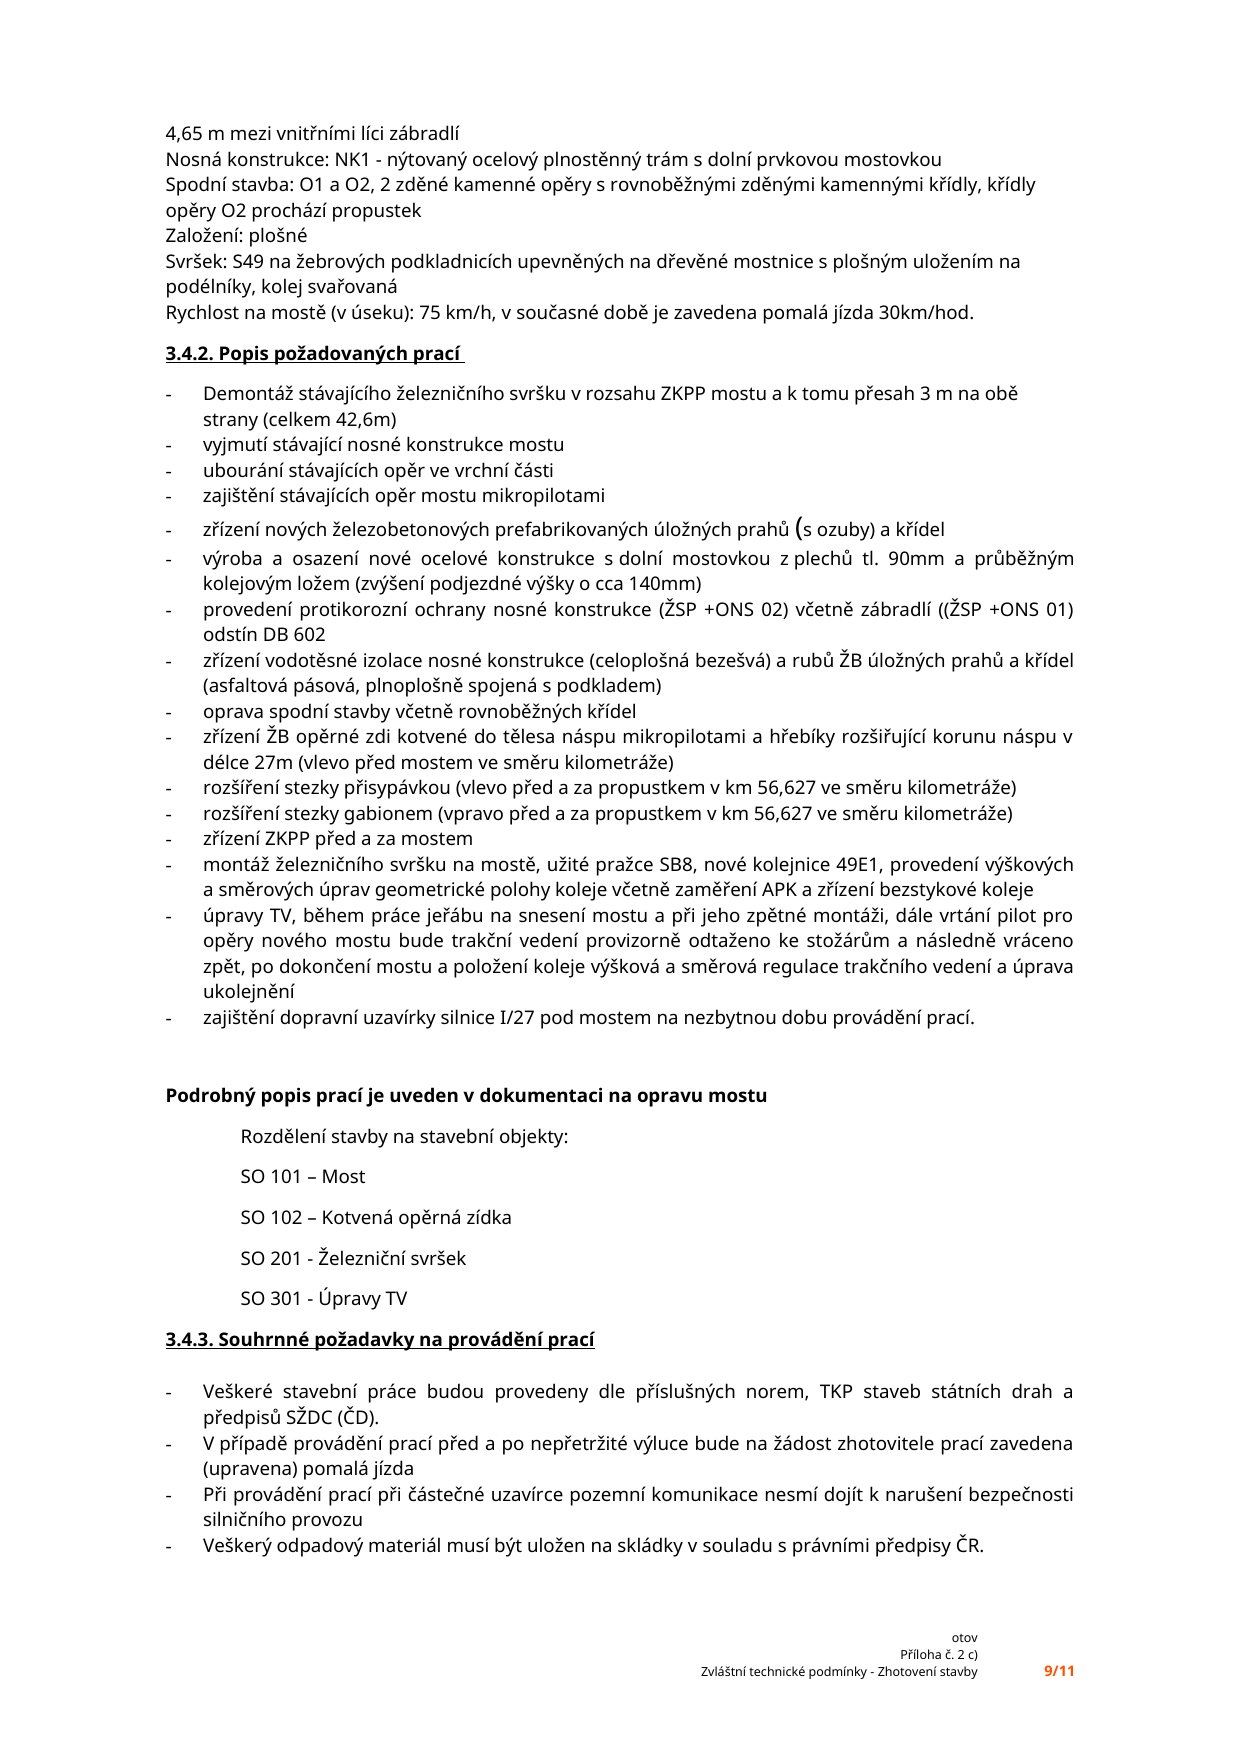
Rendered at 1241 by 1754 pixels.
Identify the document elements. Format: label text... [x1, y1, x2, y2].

text Rozdělení stavby na stavební objekty: [240, 1123, 1075, 1149]
list oprava spodní stavby včetně rovnoběžných křídel [165, 698, 1075, 723]
list zřízení nových železobetonových prefabrikovaných úložných prahů (s ozuby) a křídel [165, 508, 1075, 545]
text SO 101 – Most [240, 1164, 1075, 1189]
text Svršek: S49 na žebrových podkladnicích upevněných na dřevěné mostnice s plošným uložením na podélníky, kolej svařovaná [165, 248, 1075, 299]
list Veškerý odpadový materiál musí být uložen na skládky v souladu s právními předpisy ČR. [165, 1532, 1075, 1557]
list zřízení ŽB opěrné zdi kotvené do tělesa náspu mikropilotami a hřebíky rozšiřující korunu náspu v délce 27m (vlevo před mostem ve směru kilometráže) [165, 723, 1075, 774]
list zajištění stávajících opěr mostu mikropilotami [165, 482, 1075, 508]
text SO 102 – Kotvená opěrná zídka [240, 1204, 1075, 1230]
list provedení protikorozní ochrany nosné konstrukce (ŽSP +ONS 02) včetně zábradlí ((ŽSP +ONS 01) odstín DB 602 [165, 596, 1075, 647]
text Založení: plošné [165, 223, 1075, 248]
list V případě provádění prací před a po nepřetržité výluce bude na žádost zhotovitele prací zavedena (upravena) pomalá jízda [165, 1430, 1075, 1481]
text Rychlost na mostě (v úseku): 75 km/h, v současné době je zavedena pomalá jízda 30km/hod. [165, 299, 1075, 325]
list zajištění dopravní uzavírky silnice I/27 pod mostem na nezbytnou dobu provádění prací. [165, 1004, 1075, 1030]
list montáž železničního svršku na mostě, užité pražce SB8, nové kolejnice 49E1, provedení výškových a směrových úprav geometrické polohy koleje včetně zaměření APK a zřízení bezstykové koleje [165, 851, 1075, 902]
list ubourání stávajících opěr ve vrchní části [165, 457, 1075, 482]
list zřízení vodotěsné izolace nosné konstrukce (celoplošná bezešvá) a rubů ŽB úložných prahů a křídel (asfaltová pásová, plnoplošně spojená s podkladem) [165, 647, 1075, 698]
list úpravy TV, během práce jeřábu na snesení mostu a při jeho zpětné montáži, dále vrtání pilot pro opěry nového mostu bude trakční vedení provizorně odtaženo ke stožárům a následně vráceno zpět, po dokončení mostu a položení koleje výšková a směrová regulace trakčního vedení a úprava ukolejnění [165, 902, 1075, 1004]
text Spodní stavba: O1 a O2, 2 zděné kamenné opěry s rovnoběžnými zděnými kamennými křídly, křídly opěry O2 prochází propustek [165, 172, 1075, 223]
text 3.4.2. Popis požadovaných prací [165, 340, 1075, 365]
text Nosná konstrukce: NK1 - nýtovaný ocelový plnostěnný trám s dolní prvkovou mostovkou [165, 146, 1075, 172]
text 3.4.3. Souhrnné požadavky na provádění prací [165, 1326, 1075, 1351]
text 4,65 m mezi vnitřními líci zábradlí [165, 121, 1075, 146]
text Podrobný popis prací je uveden v dokumentaci na opravu mostu [165, 1083, 1075, 1108]
list rozšíření stezky gabionem (vpravo před a za propustkem v km 56,627 ve směru kilometráže) [165, 800, 1075, 826]
list vyjmutí stávající nosné konstrukce mostu [165, 431, 1075, 457]
list Veškeré stavební práce budou provedeny dle příslušných norem, TKP staveb státních drah a předpisů SŽDC (ČD). [165, 1379, 1075, 1430]
text SO 201 - Železniční svršek [240, 1245, 1075, 1270]
list Při provádění prací při částečné uzavírce pozemní komunikace nesmí dojít k narušení bezpečnosti silničního provozu [165, 1481, 1075, 1532]
text SO 301 - Úpravy TV [240, 1285, 1075, 1311]
list zřízení ZKPP před a za mostem [165, 826, 1075, 851]
list rozšíření stezky přisypávkou (vlevo před a za propustkem v km 56,627 ve směru kilometráže) [165, 774, 1075, 800]
list výroba a osazení nové ocelové konstrukce s dolní mostovkou z plechů tl. 90mm a průběžným kolejovým ložem (zvýšení podjezdné výšky o cca 140mm) [165, 545, 1075, 596]
list Demontáž stávajícího železničního svršku v rozsahu ZKPP mostu a k tomu přesah 3 m na obě strany (celkem 42,6m) [165, 380, 1075, 431]
